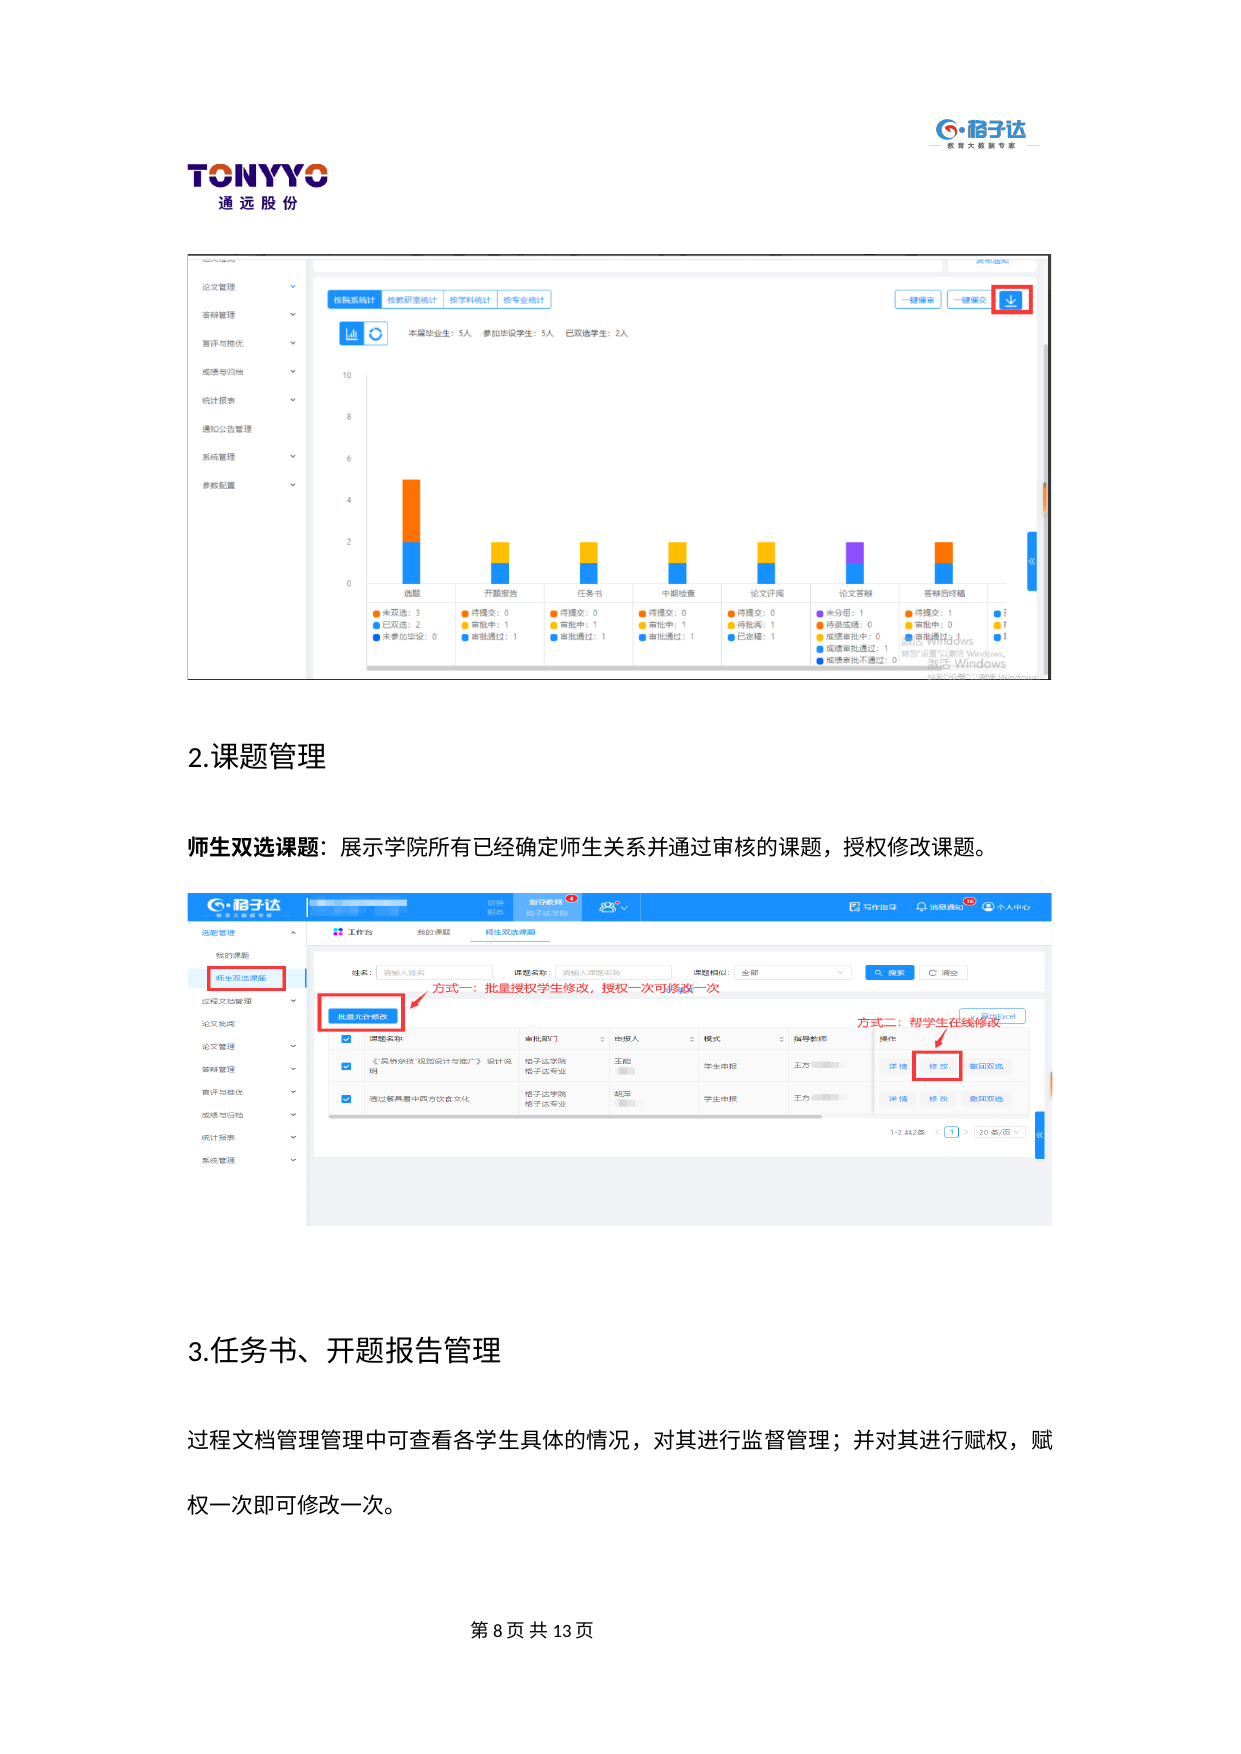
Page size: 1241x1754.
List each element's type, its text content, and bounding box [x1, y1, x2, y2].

picture [187, 164, 328, 224]
picture [187, 254, 1052, 680]
list 过程文档管理管理中可查看各学生具体的情况，对其进行监督管理；并对其进行赋权，赋权一次即可修改一次。 [187, 1423, 1053, 1521]
picture [910, 103, 1053, 164]
list 2.课题管理 [187, 722, 1053, 787]
list 3.任务书、开题报告管理 [187, 1226, 1053, 1381]
picture [187, 893, 1053, 1226]
list 师生双选课题：展示学院所有已经确定师生关系并通过审核的课题，授权修改课题。 [187, 829, 1053, 862]
